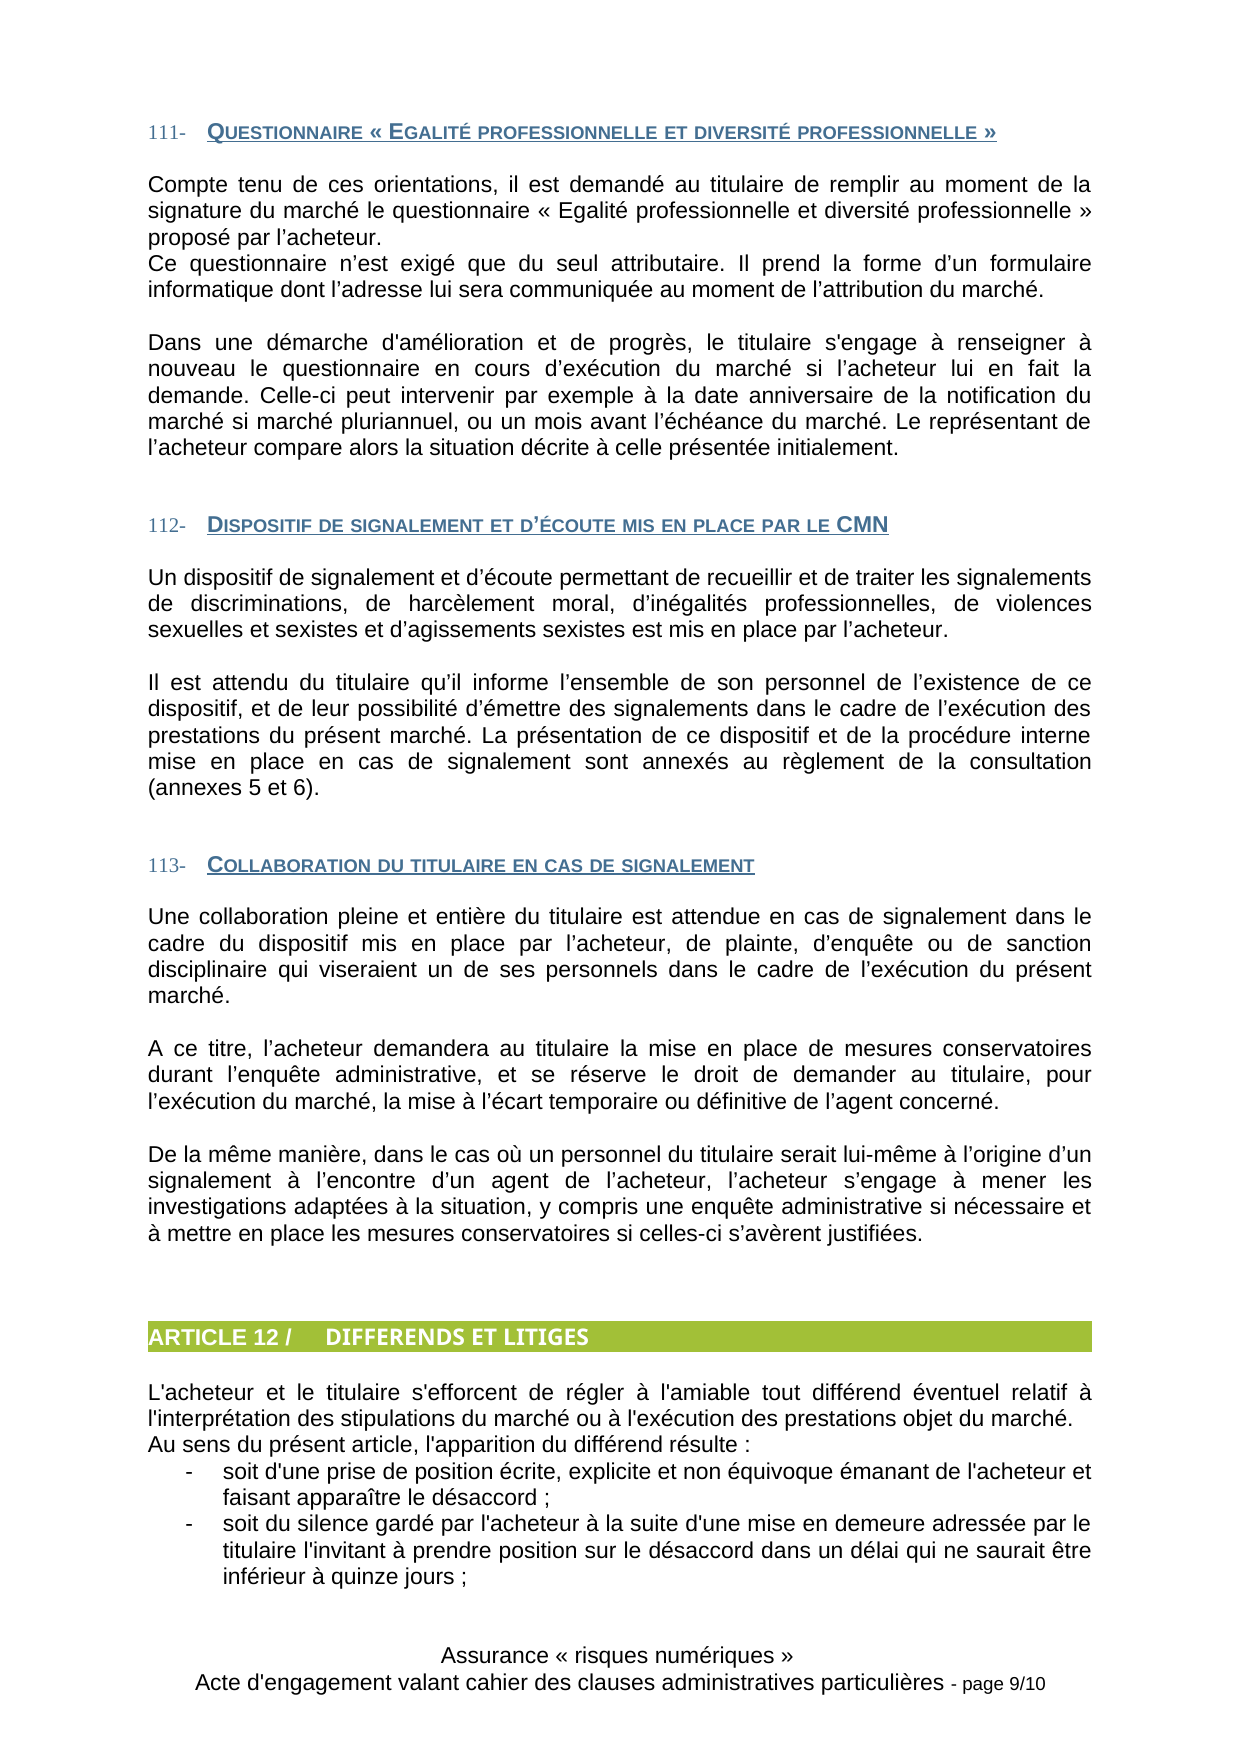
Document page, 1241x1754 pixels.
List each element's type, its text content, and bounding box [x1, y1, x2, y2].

list Dispositif de signalement et d’écoute mis en place par le CMN [148, 511, 1092, 537]
list soit d'une prise de position écrite, explicite et non équivoque émanant de l'acheteur et faisant apparaître le désaccord ; [185, 1458, 1092, 1510]
text A ce titre, l’acheteur demandera au titulaire la mise en place de mesures conservatoires durant l’enquête administrative, et se réserve le droit de demander au titulaire, pour l’exécution du marché, la mise à l’écart temporaire ou définitive de l’agent concerné. [148, 1035, 1092, 1114]
text Au sens du présent article, l'apparition du différend résulte : [148, 1431, 1092, 1458]
text L'acheteur et le titulaire s'efforcent de régler à l'amiable tout différend éventuel relatif à l'interprétation des stipulations du marché ou à l'exécution des prestations objet du marché. [148, 1378, 1092, 1431]
text Un dispositif de signalement et d’écoute permettant de recueillir et de traiter les signalements de discriminations, de harcèlement moral, d’inégalités professionnelles, de violences sexuelles et sexistes et d’agissements sexistes est mis en place par l’acheteur. [148, 563, 1092, 642]
list soit du silence gardé par l'acheteur à la suite d'une mise en demeure adressée par le titulaire l'invitant à prendre position sur le désaccord dans un délai qui ne saurait être inférieur à quinze jours ; [185, 1510, 1092, 1589]
text Une collaboration pleine et entière du titulaire est attendue en cas de signalement dans le cadre du dispositif mis en place par l’acheteur, de plainte, d’enquête ou de sanction disciplinaire qui viseraient un de ses personnels dans le cadre de l’exécution du présent marché. [148, 903, 1092, 1009]
text Compte tenu de ces orientations, il est demandé au titulaire de remplir au moment de la signature du marché le questionnaire « Egalité professionnelle et diversité professionnelle » proposé par l’acheteur. [148, 171, 1092, 250]
text De la même manière, dans le cas où un personnel du titulaire serait lui-même à l’origine d’un signalement à l’encontre d’un agent de l’acheteur, l’acheteur s’engage à mener les investigations adaptées à la situation, y compris une enquête administrative si nécessaire et à mettre en place les mesures conservatoires si celles-ci s’avèrent justifiées. [148, 1141, 1092, 1246]
text Dans une démarche d'amélioration et de progrès, le titulaire s'engage à renseigner à nouveau le questionnaire en cours d’exécution du marché si l’acheteur lui en fait la demande. Celle-ci peut intervenir par exemple à la date anniversaire de la notification du marché si marché pluriannuel, ou un mois avant l’échéance du marché. Le représentant de l’acheteur compare alors la situation décrite à celle présentée initialement. [148, 329, 1092, 461]
list Questionnaire « Egalité professionnelle et diversité professionnelle » [148, 118, 1092, 144]
text Differends et LITIGES [148, 1321, 1092, 1352]
text Il est attendu du titulaire qu’il informe l’ensemble de son personnel de l’existence de ce dispositif, et de leur possibilité d’émettre des signalements dans le cadre de l’exécution des prestations du présent marché. La présentation de ce dispositif et de la procédure interne mise en place en cas de signalement sont annexés au règlement de la consultation (annexes 5 et 6). [148, 669, 1092, 801]
text Ce questionnaire n’est exigé que du seul attributaire. Il prend la forme d’un formulaire informatique dont l’adresse lui sera communiquée au moment de l’attribution du marché. [148, 250, 1092, 303]
list Collaboration du titulaire en cas de signalement [148, 851, 1092, 877]
